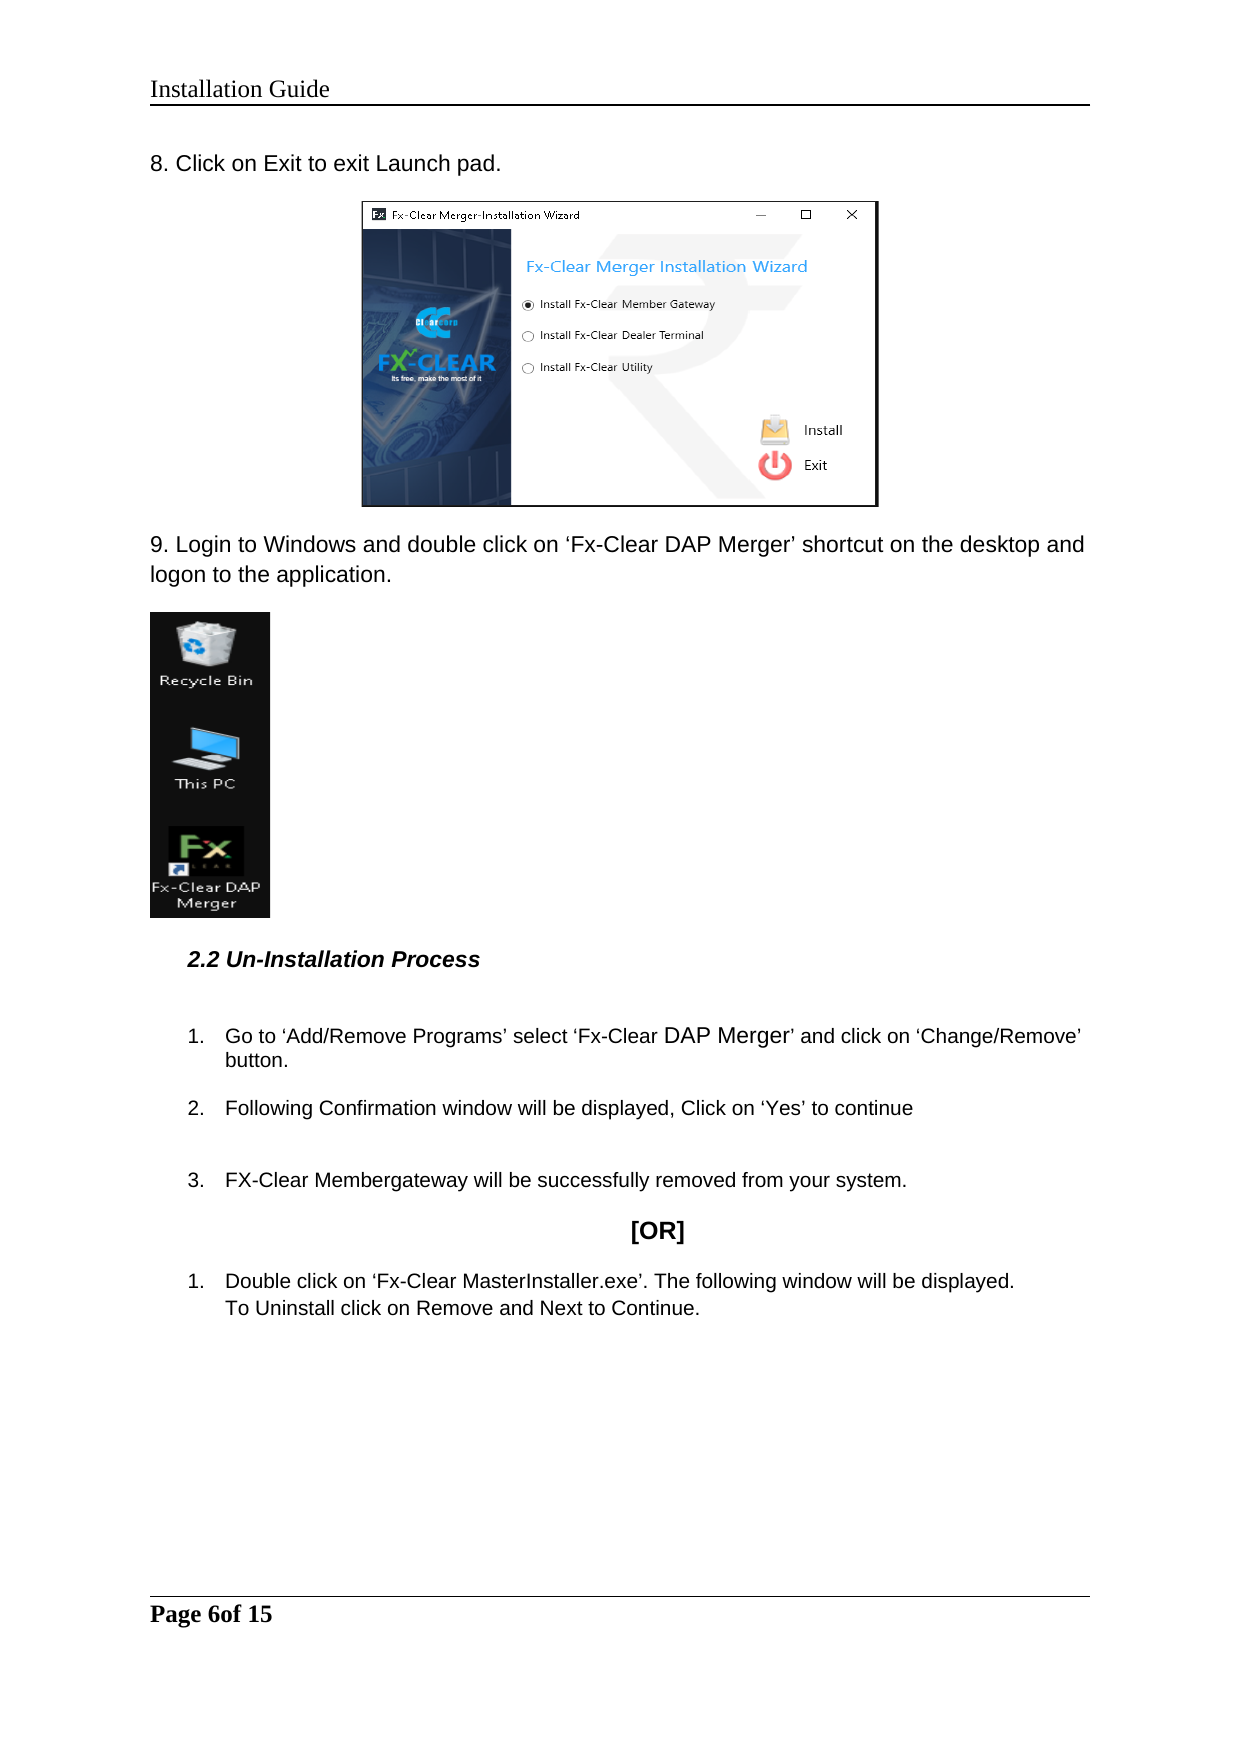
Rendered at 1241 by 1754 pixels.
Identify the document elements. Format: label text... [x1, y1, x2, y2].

text 9. Login to Windows and double click on ‘Fx-Clear DAP Merger’ shortcut on the desktop and logon to the application. [150, 531, 1090, 588]
list Double click on ‘Fx-Clear MasterInstaller.exe’. The following window will be displayed. [187, 1268, 1090, 1292]
text 8. Click on Exit to exit Launch pad. [150, 150, 1090, 176]
text [OR] [225, 1216, 1090, 1244]
picture [150, 612, 271, 918]
list To Uninstall click on Remove and Next to Continue. [225, 1296, 1090, 1320]
subtitle 2.2 Un-Installation Process [187, 946, 1090, 972]
list Go to ‘Add/Remove Programs’ select ‘Fx-Clear DAP Merger’ and click on ‘Change/Remove’ button. [187, 1022, 1090, 1072]
picture [361, 201, 879, 507]
list Following Confirmation window will be displayed, Click on ‘Yes’ to continue [187, 1096, 1090, 1120]
list FX-Clear Membergateway will be successfully removed from your system. [187, 1168, 1090, 1192]
